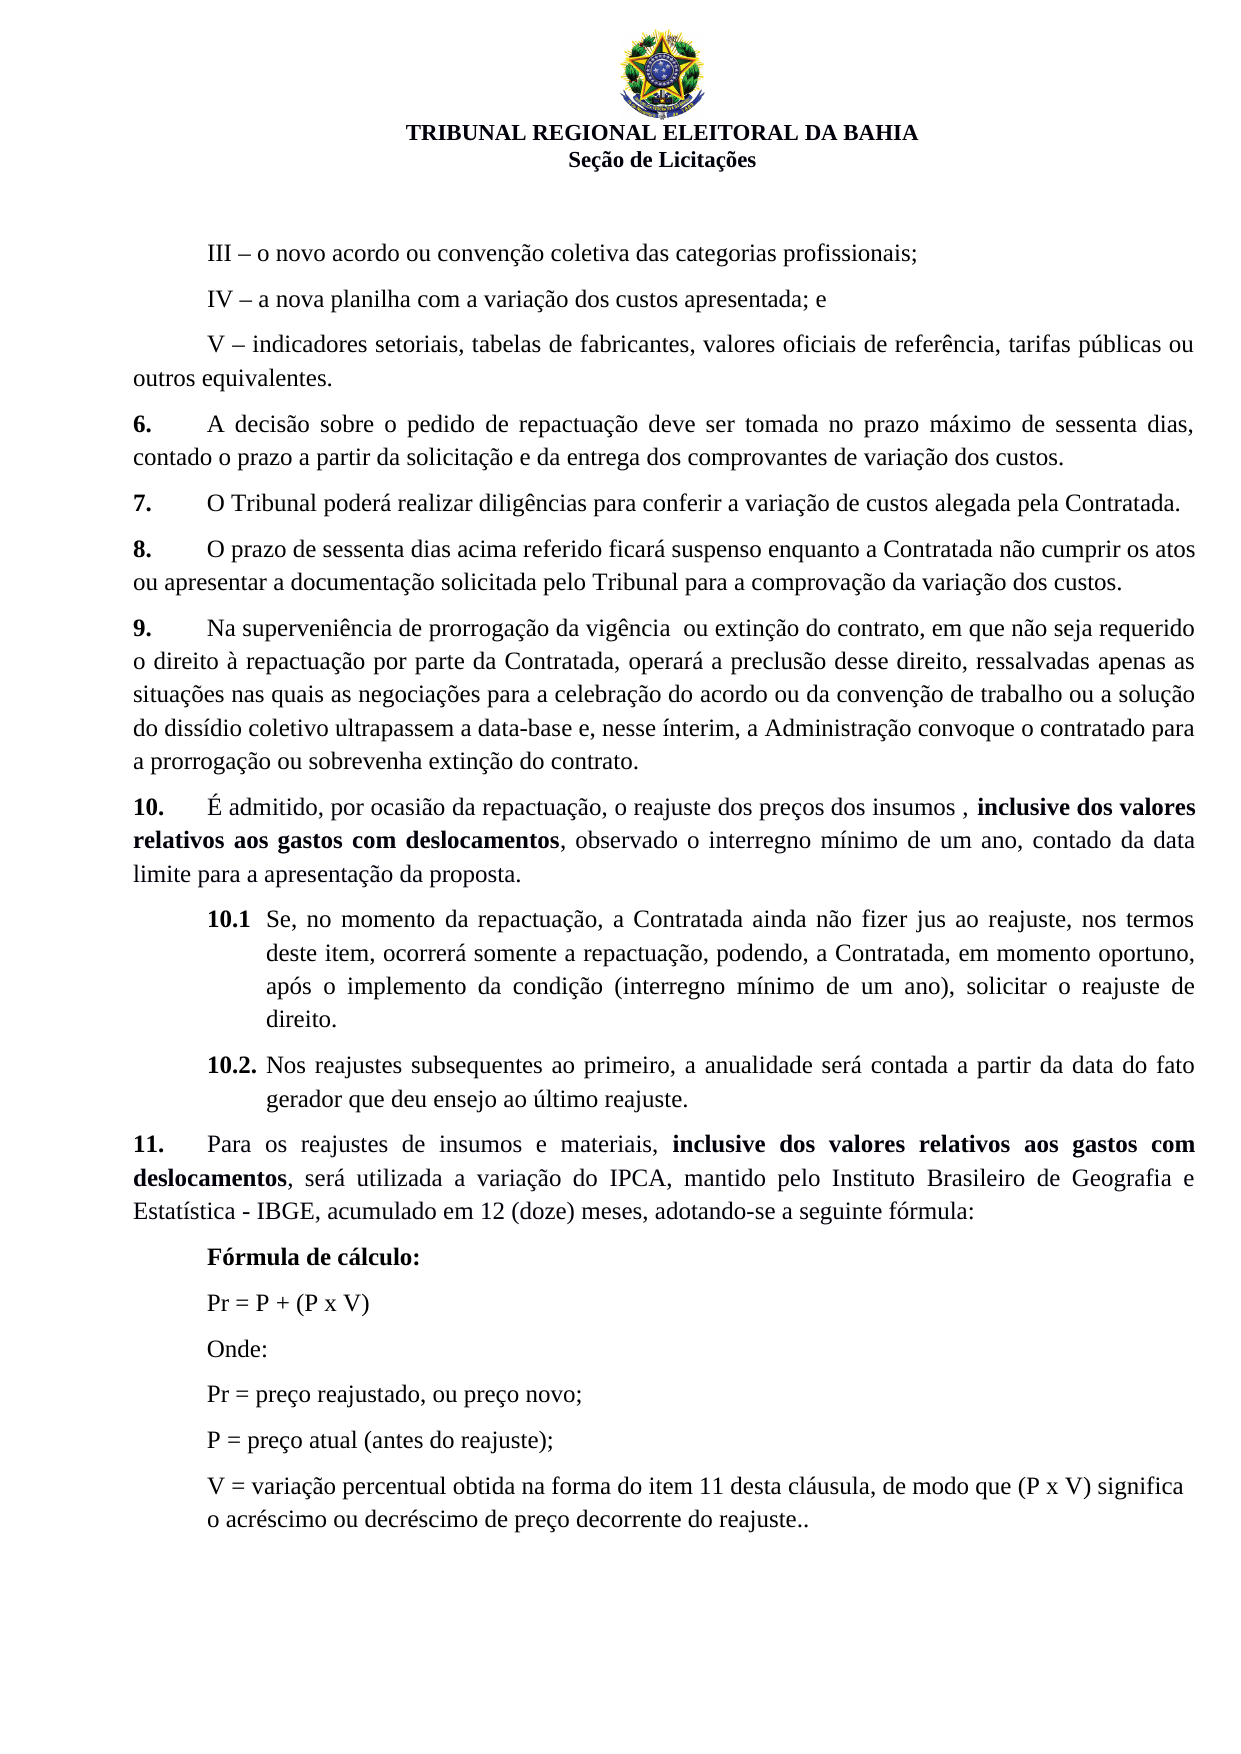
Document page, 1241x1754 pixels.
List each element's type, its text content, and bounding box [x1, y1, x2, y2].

text IV – a nova planilha com a variação dos custos apresentada; e [133, 280, 1193, 314]
text P = preço atual (antes do reajuste); [133, 1422, 1196, 1455]
text 6. A decisão sobre o pedido de repactuação deve ser tomada no prazo máximo de sessenta dias, contado o prazo a partir da solicitação e da entrega dos comprovantes de variação dos custos. [133, 405, 1196, 472]
text Pr = preço reajustado, ou preço novo; [133, 1376, 1196, 1409]
text V = variação percentual obtida na forma do item 11 desta cláusula, de modo que (P x V) significa o acréscimo ou decréscimo de preço decorrente do reajuste.. [207, 1468, 1196, 1534]
text Onde: [133, 1330, 1196, 1364]
text 10. É admitido, por ocasião da repactuação, o reajuste dos preços dos insumos , inclusive dos valores relativos aos gastos com deslocamentos, observado o interregno mínimo de um ano, contado da data limite para a apresentação da proposta. [133, 789, 1196, 889]
text 7. O Tribunal poderá realizar diligências para conferir a variação de custos alegada pela Contratada. [133, 484, 1196, 518]
text 10.2. Nos reajustes subsequentes ao primeiro, a anualidade será contada a partir da data do fato gerador que deu ensejo ao último reajuste. [207, 1047, 1196, 1114]
text III – o novo acordo ou convenção coletiva das categorias profissionais; [133, 234, 1196, 268]
text 8. O prazo de sessenta dias acima referido ficará suspenso enquanto a Contratada não cumprir os atos ou apresentar a documentação solicitada pelo Tribunal para a comprovação da variação dos custos. [133, 530, 1196, 597]
text Pr = P + (P x V) [133, 1284, 1196, 1318]
text 10.1 Se, no momento da repactuação, a Contratada ainda não fizer jus ao reajuste, nos termos deste item, ocorrerá somente a repactuação, podendo, a Contratada, em momento oportuno, após o implemento da condição (interregno mínimo de um ano), solicitar o reajuste de direito. [207, 901, 1196, 1034]
text V – indicadores setoriais, tabelas de fabricantes, valores oficiais de referência, tarifas públicas ou outros equivalentes. [133, 326, 1196, 393]
text Fórmula de cálculo: [207, 1239, 1196, 1272]
text 9. Na superveniência de prorrogação da vigência ou extinção do contrato, em que não seja requerido o direito à repactuação por parte da Contratada, operará a preclusão desse direito, ressalvadas apenas as situações nas quais as negociações para a celebração do acordo ou da convenção de trabalho ou a solução do dissídio coletivo ultrapassem a data-base e, nesse ínterim, a Administração convoque o contratado para a prorrogação ou sobrevenha extinção do contrato. [133, 609, 1196, 776]
text 11. Para os reajustes de insumos e materiais, inclusive dos valores relativos aos gastos com deslocamentos, será utilizada a variação do IPCA, mantido pelo Instituto Brasileiro de Geografia e Estatística - IBGE, acumulado em 12 (doze) meses, adotando-se a seguinte fórmula: [133, 1126, 1196, 1226]
